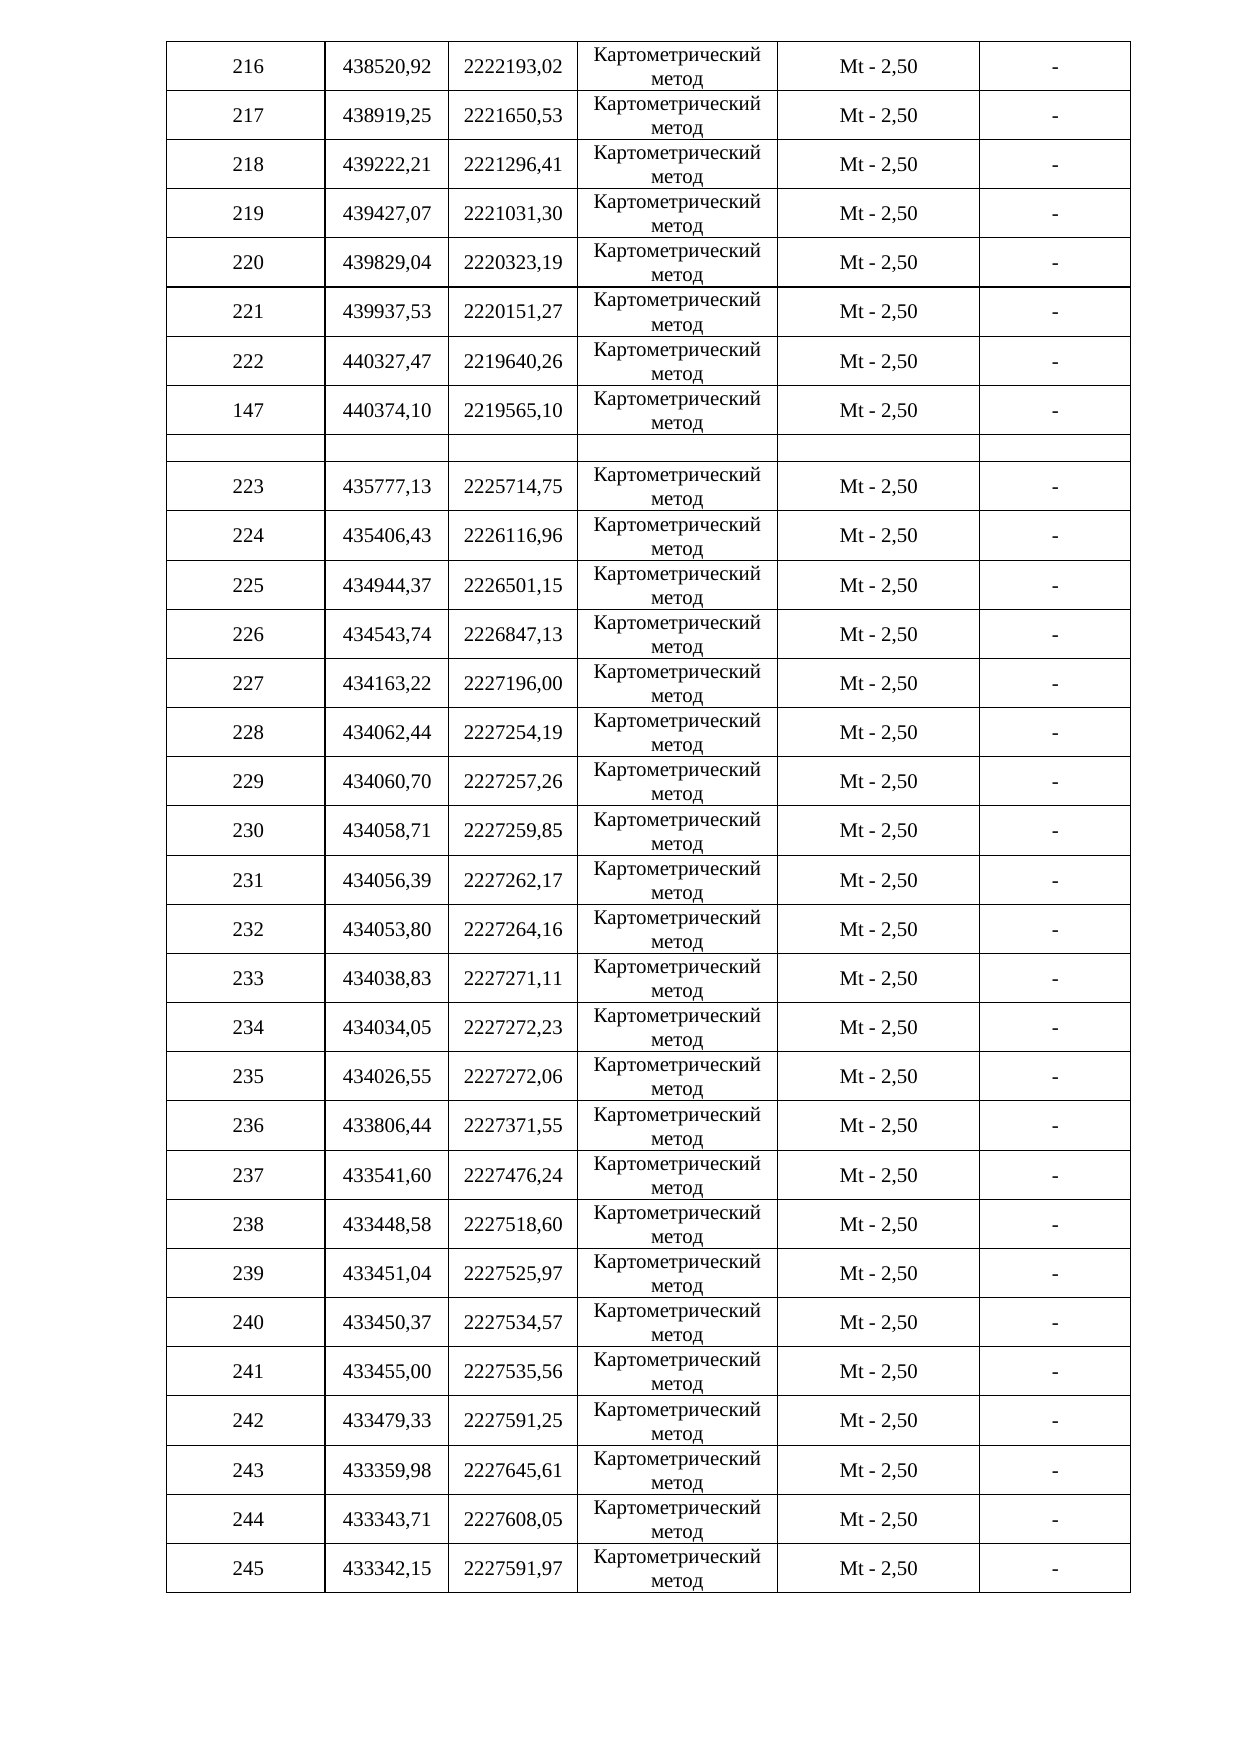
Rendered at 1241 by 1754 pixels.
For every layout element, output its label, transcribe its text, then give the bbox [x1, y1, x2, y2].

table_cell 439427,07 [326, 189, 448, 237]
table_cell 2227259,85 [449, 806, 577, 854]
table_cell 224 [167, 511, 324, 559]
table_cell 234 [167, 1003, 324, 1051]
table_cell Mt - 2,50 [778, 1151, 979, 1199]
table_cell 433450,37 [326, 1298, 448, 1346]
table_cell - [980, 708, 1130, 756]
table_cell 434163,22 [326, 659, 448, 707]
table_cell 226 [167, 610, 324, 658]
table_cell - [980, 288, 1130, 336]
table_cell 2227264,16 [449, 905, 577, 953]
table_cell Картометрический метод [578, 1200, 777, 1248]
table_cell - [980, 1101, 1130, 1149]
table_cell - [980, 238, 1130, 286]
table_cell 2227272,06 [449, 1052, 577, 1100]
table_cell 2226847,13 [449, 610, 577, 658]
table_cell [778, 435, 979, 461]
table_cell 433451,04 [326, 1249, 448, 1297]
table_cell Mt - 2,50 [778, 288, 979, 336]
table_cell 2227591,97 [449, 1544, 577, 1592]
table_cell 434026,55 [326, 1052, 448, 1100]
table_cell 434060,70 [326, 757, 448, 805]
table_cell 434062,44 [326, 708, 448, 756]
table_cell Mt - 2,50 [778, 954, 979, 1002]
table_cell 239 [167, 1249, 324, 1297]
table_cell 433342,15 [326, 1544, 448, 1592]
table_cell [449, 435, 577, 461]
table_cell 2227254,19 [449, 708, 577, 756]
table_cell 434058,71 [326, 806, 448, 854]
table_cell 434038,83 [326, 954, 448, 1002]
table_cell 438919,25 [326, 91, 448, 139]
table_cell 433359,98 [326, 1446, 448, 1494]
table_cell Картометрический метод [578, 1003, 777, 1051]
table_cell 233 [167, 954, 324, 1002]
table_cell 434053,80 [326, 905, 448, 953]
table_cell Картометрический метод [578, 659, 777, 707]
table_cell - [980, 954, 1130, 1002]
table_cell Mt - 2,50 [778, 386, 979, 434]
table_cell Mt - 2,50 [778, 1249, 979, 1297]
table_cell 434034,05 [326, 1003, 448, 1051]
table_cell 216 [167, 42, 324, 90]
table_cell Картометрический метод [578, 1298, 777, 1346]
table_cell - [980, 806, 1130, 854]
table_cell [980, 435, 1130, 461]
table_cell 227 [167, 659, 324, 707]
table_cell Картометрический метод [578, 337, 777, 385]
table_cell Mt - 2,50 [778, 337, 979, 385]
table_cell - [980, 511, 1130, 559]
table_cell - [980, 610, 1130, 658]
table_cell Mt - 2,50 [778, 610, 979, 658]
table_cell Картометрический метод [578, 1052, 777, 1100]
table_cell Картометрический метод [578, 189, 777, 237]
table_cell 245 [167, 1544, 324, 1592]
table_cell 435777,13 [326, 462, 448, 510]
table_cell Mt - 2,50 [778, 561, 979, 609]
table_cell 434543,74 [326, 610, 448, 658]
table_cell - [980, 91, 1130, 139]
table_cell 230 [167, 806, 324, 854]
table_cell 221 [167, 288, 324, 336]
table_cell [167, 435, 324, 461]
table_cell Картометрический метод [578, 1249, 777, 1297]
table_cell - [980, 1151, 1130, 1199]
table_cell - [980, 856, 1130, 904]
table_cell 235 [167, 1052, 324, 1100]
table_cell Mt - 2,50 [778, 140, 979, 188]
table_cell 223 [167, 462, 324, 510]
table_cell Картометрический метод [578, 708, 777, 756]
table_cell Mt - 2,50 [778, 42, 979, 90]
table_cell Mt - 2,50 [778, 757, 979, 805]
table_cell 2227272,23 [449, 1003, 577, 1051]
table_cell 439222,21 [326, 140, 448, 188]
table_cell 2226501,15 [449, 561, 577, 609]
table_cell - [980, 1347, 1130, 1395]
table_cell Mt - 2,50 [778, 1544, 979, 1592]
table_cell Mt - 2,50 [778, 238, 979, 286]
table_cell - [980, 659, 1130, 707]
table_cell - [980, 386, 1130, 434]
table_cell - [980, 1200, 1130, 1248]
table_cell 244 [167, 1495, 324, 1543]
table_cell 2222193,02 [449, 42, 577, 90]
table_cell 2227196,00 [449, 659, 577, 707]
table_cell Mt - 2,50 [778, 1003, 979, 1051]
table_cell Mt - 2,50 [778, 806, 979, 854]
table_cell - [980, 905, 1130, 953]
table_cell 433448,58 [326, 1200, 448, 1248]
table_cell Картометрический метод [578, 1446, 777, 1494]
table_cell Mt - 2,50 [778, 1495, 979, 1543]
table_cell 433343,71 [326, 1495, 448, 1543]
table_cell 241 [167, 1347, 324, 1395]
table_cell 2227476,24 [449, 1151, 577, 1199]
table_cell 232 [167, 905, 324, 953]
table_cell - [980, 1249, 1130, 1297]
table_cell Картометрический метод [578, 561, 777, 609]
table_cell 2227534,57 [449, 1298, 577, 1346]
table_cell 439829,04 [326, 238, 448, 286]
table_cell 2219640,26 [449, 337, 577, 385]
table_cell 433455,00 [326, 1347, 448, 1395]
table_cell Картометрический метод [578, 386, 777, 434]
table_cell 2225714,75 [449, 462, 577, 510]
table_cell 2220151,27 [449, 288, 577, 336]
table_cell Mt - 2,50 [778, 462, 979, 510]
table_cell 433806,44 [326, 1101, 448, 1149]
table_cell Картометрический метод [578, 1151, 777, 1199]
table_cell 231 [167, 856, 324, 904]
table_cell Картометрический метод [578, 288, 777, 336]
table_cell 238 [167, 1200, 324, 1248]
table_cell 218 [167, 140, 324, 188]
table_cell 2227525,97 [449, 1249, 577, 1297]
table_cell 2227518,60 [449, 1200, 577, 1248]
table_cell 237 [167, 1151, 324, 1199]
table_cell 2227257,26 [449, 757, 577, 805]
table_cell Картометрический метод [578, 806, 777, 854]
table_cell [578, 1544, 777, 1592]
table_cell 2227591,25 [449, 1396, 577, 1444]
table_cell Картометрический метод [578, 610, 777, 658]
table_cell Mt - 2,50 [778, 1200, 979, 1248]
table_cell - [980, 757, 1130, 805]
table_cell 242 [167, 1396, 324, 1444]
table_cell - [980, 1446, 1130, 1494]
table_cell 229 [167, 757, 324, 805]
table_cell - [980, 561, 1130, 609]
table_cell 243 [167, 1446, 324, 1494]
table_cell 434056,39 [326, 856, 448, 904]
table_cell 2227608,05 [449, 1495, 577, 1543]
table_cell Картометрический метод [578, 511, 777, 559]
table_cell Картометрический метод [578, 1347, 777, 1395]
table_cell - [980, 1544, 1130, 1592]
table_cell 439937,53 [326, 288, 448, 336]
table_cell Mt - 2,50 [778, 1396, 979, 1444]
table_cell - [980, 140, 1130, 188]
table_cell Картометрический метод [578, 1101, 777, 1149]
table_cell 2226116,96 [449, 511, 577, 559]
table_cell Mt - 2,50 [778, 1347, 979, 1395]
table_cell Картометрический метод [578, 757, 777, 805]
table_cell - [980, 337, 1130, 385]
table_cell 220 [167, 238, 324, 286]
table_cell Картометрический метод [578, 1396, 777, 1444]
table_cell Картометрический метод [578, 905, 777, 953]
table_cell 433541,60 [326, 1151, 448, 1199]
table_cell Картометрический метод [578, 238, 777, 286]
table_cell 222 [167, 337, 324, 385]
table_cell 2221031,30 [449, 189, 577, 237]
table_cell 217 [167, 91, 324, 139]
table_cell 434944,37 [326, 561, 448, 609]
table_cell Mt - 2,50 [778, 708, 979, 756]
table_cell 236 [167, 1101, 324, 1149]
table_cell 438520,92 [326, 42, 448, 90]
table_cell 2219565,10 [449, 386, 577, 434]
table_cell Mt - 2,50 [778, 1298, 979, 1346]
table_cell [578, 91, 777, 139]
table_cell 2227535,56 [449, 1347, 577, 1395]
table_cell 2221650,53 [449, 91, 577, 139]
table_cell 228 [167, 708, 324, 756]
table_cell - [980, 1396, 1130, 1444]
table_cell Картометрический метод [578, 856, 777, 904]
table_cell Картометрический метод [578, 462, 777, 510]
table_cell - [980, 1003, 1130, 1051]
table_cell 2221296,41 [449, 140, 577, 188]
table_cell Mt - 2,50 [778, 1446, 979, 1494]
table_cell 225 [167, 561, 324, 609]
table_cell Mt - 2,50 [778, 856, 979, 904]
table_cell 2227645,61 [449, 1446, 577, 1494]
table_cell - [980, 462, 1130, 510]
table_cell [326, 435, 448, 461]
table_cell - [980, 1052, 1130, 1100]
table_cell 435406,43 [326, 511, 448, 559]
table_cell - [980, 42, 1130, 90]
table_cell Mt - 2,50 [778, 189, 979, 237]
table_cell 2227262,17 [449, 856, 577, 904]
table_cell 433479,33 [326, 1396, 448, 1444]
table_cell Mt - 2,50 [778, 1052, 979, 1100]
table_cell Картометрический метод [578, 1495, 777, 1543]
table_cell - [980, 1298, 1130, 1346]
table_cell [578, 42, 777, 90]
table_cell 440327,47 [326, 337, 448, 385]
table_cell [578, 140, 777, 188]
table_cell Картометрический метод [578, 954, 777, 1002]
table_cell - [980, 1495, 1130, 1543]
table_cell Mt - 2,50 [778, 91, 979, 139]
table_cell 440374,10 [326, 386, 448, 434]
table_cell 240 [167, 1298, 324, 1346]
table_cell Mt - 2,50 [778, 659, 979, 707]
table_cell 2227371,55 [449, 1101, 577, 1149]
table_cell 2220323,19 [449, 238, 577, 286]
table_cell 147 [167, 386, 324, 434]
table_cell [578, 435, 777, 461]
table_cell Mt - 2,50 [778, 511, 979, 559]
table_cell Mt - 2,50 [778, 905, 979, 953]
table_cell - [980, 189, 1130, 237]
table_cell 219 [167, 189, 324, 237]
table_cell Mt - 2,50 [778, 1101, 979, 1149]
table_cell 2227271,11 [449, 954, 577, 1002]
